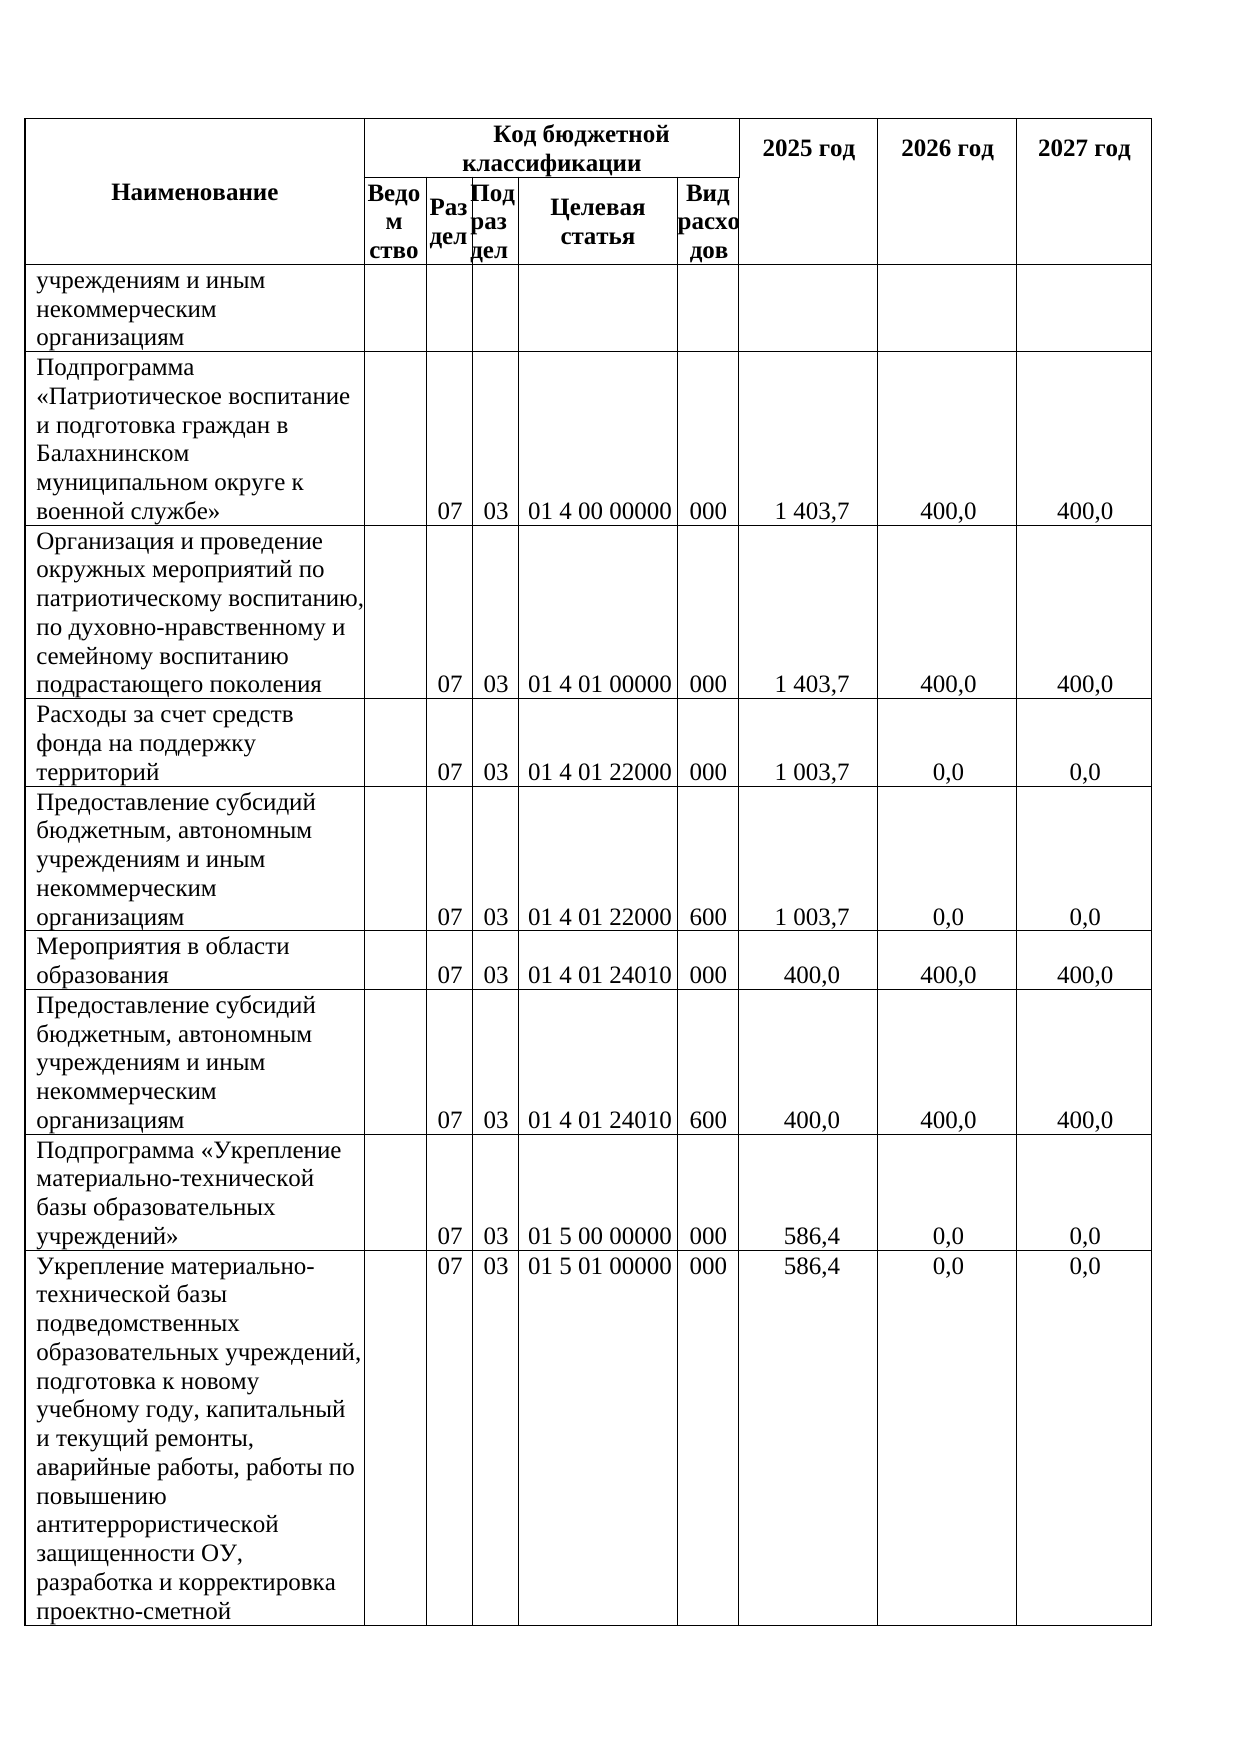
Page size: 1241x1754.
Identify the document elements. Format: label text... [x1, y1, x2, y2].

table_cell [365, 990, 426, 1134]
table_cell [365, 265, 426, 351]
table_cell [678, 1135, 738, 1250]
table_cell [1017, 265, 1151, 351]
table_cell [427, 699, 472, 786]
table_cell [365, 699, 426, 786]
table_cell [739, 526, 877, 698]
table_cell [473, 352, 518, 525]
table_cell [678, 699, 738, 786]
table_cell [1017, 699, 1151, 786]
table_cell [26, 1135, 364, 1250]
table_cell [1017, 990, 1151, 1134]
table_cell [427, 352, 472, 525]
table_header 2026 год [878, 119, 1016, 177]
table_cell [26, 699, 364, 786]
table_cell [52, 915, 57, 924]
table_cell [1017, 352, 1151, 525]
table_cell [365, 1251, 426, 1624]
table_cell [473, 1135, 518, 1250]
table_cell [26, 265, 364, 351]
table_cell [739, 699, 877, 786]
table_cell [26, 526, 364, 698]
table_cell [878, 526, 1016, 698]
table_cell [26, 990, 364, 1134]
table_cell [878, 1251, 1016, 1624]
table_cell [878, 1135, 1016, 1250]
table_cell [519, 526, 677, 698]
table_header Код бюджетной классификации [365, 119, 739, 177]
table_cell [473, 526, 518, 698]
table_cell Вид расходов [678, 178, 738, 264]
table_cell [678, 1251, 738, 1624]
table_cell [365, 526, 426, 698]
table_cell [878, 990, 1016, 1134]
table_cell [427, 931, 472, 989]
table_cell Под раз дел [473, 178, 518, 264]
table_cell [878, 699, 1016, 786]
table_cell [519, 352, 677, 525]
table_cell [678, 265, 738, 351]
table_cell [1017, 177, 1151, 264]
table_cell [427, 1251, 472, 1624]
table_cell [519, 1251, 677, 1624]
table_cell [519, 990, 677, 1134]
table_cell [878, 177, 1016, 264]
table_header 2027 год [1017, 119, 1151, 177]
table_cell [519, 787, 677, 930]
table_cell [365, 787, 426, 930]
table_cell Раз дел [427, 178, 472, 264]
table_cell [739, 177, 877, 264]
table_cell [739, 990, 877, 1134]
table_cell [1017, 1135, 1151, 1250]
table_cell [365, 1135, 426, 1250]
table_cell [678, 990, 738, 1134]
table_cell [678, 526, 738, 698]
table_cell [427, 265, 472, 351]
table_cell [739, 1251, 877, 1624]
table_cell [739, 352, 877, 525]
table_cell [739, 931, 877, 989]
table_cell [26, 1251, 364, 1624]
table_cell Целевая статья [519, 178, 677, 264]
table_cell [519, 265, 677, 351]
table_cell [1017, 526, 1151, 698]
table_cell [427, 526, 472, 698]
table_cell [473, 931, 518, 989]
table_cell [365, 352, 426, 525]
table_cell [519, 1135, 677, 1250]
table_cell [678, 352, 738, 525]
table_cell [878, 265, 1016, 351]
table_header 2025 год [740, 119, 877, 177]
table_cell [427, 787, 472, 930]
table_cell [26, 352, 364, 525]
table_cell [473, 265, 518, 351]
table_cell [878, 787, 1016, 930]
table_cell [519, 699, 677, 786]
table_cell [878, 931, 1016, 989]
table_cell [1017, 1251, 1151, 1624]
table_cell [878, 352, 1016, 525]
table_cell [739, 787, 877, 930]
table_header Наименование [26, 119, 364, 264]
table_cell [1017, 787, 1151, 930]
table_cell Ведом ство [365, 178, 426, 264]
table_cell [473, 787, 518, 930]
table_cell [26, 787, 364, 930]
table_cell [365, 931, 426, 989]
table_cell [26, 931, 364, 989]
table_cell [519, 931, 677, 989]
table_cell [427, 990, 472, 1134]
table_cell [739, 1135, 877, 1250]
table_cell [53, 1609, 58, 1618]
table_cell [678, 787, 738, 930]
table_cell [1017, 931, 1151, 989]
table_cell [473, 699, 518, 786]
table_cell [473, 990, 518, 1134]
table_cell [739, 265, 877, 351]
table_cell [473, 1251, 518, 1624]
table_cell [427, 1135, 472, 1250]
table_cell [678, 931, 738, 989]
